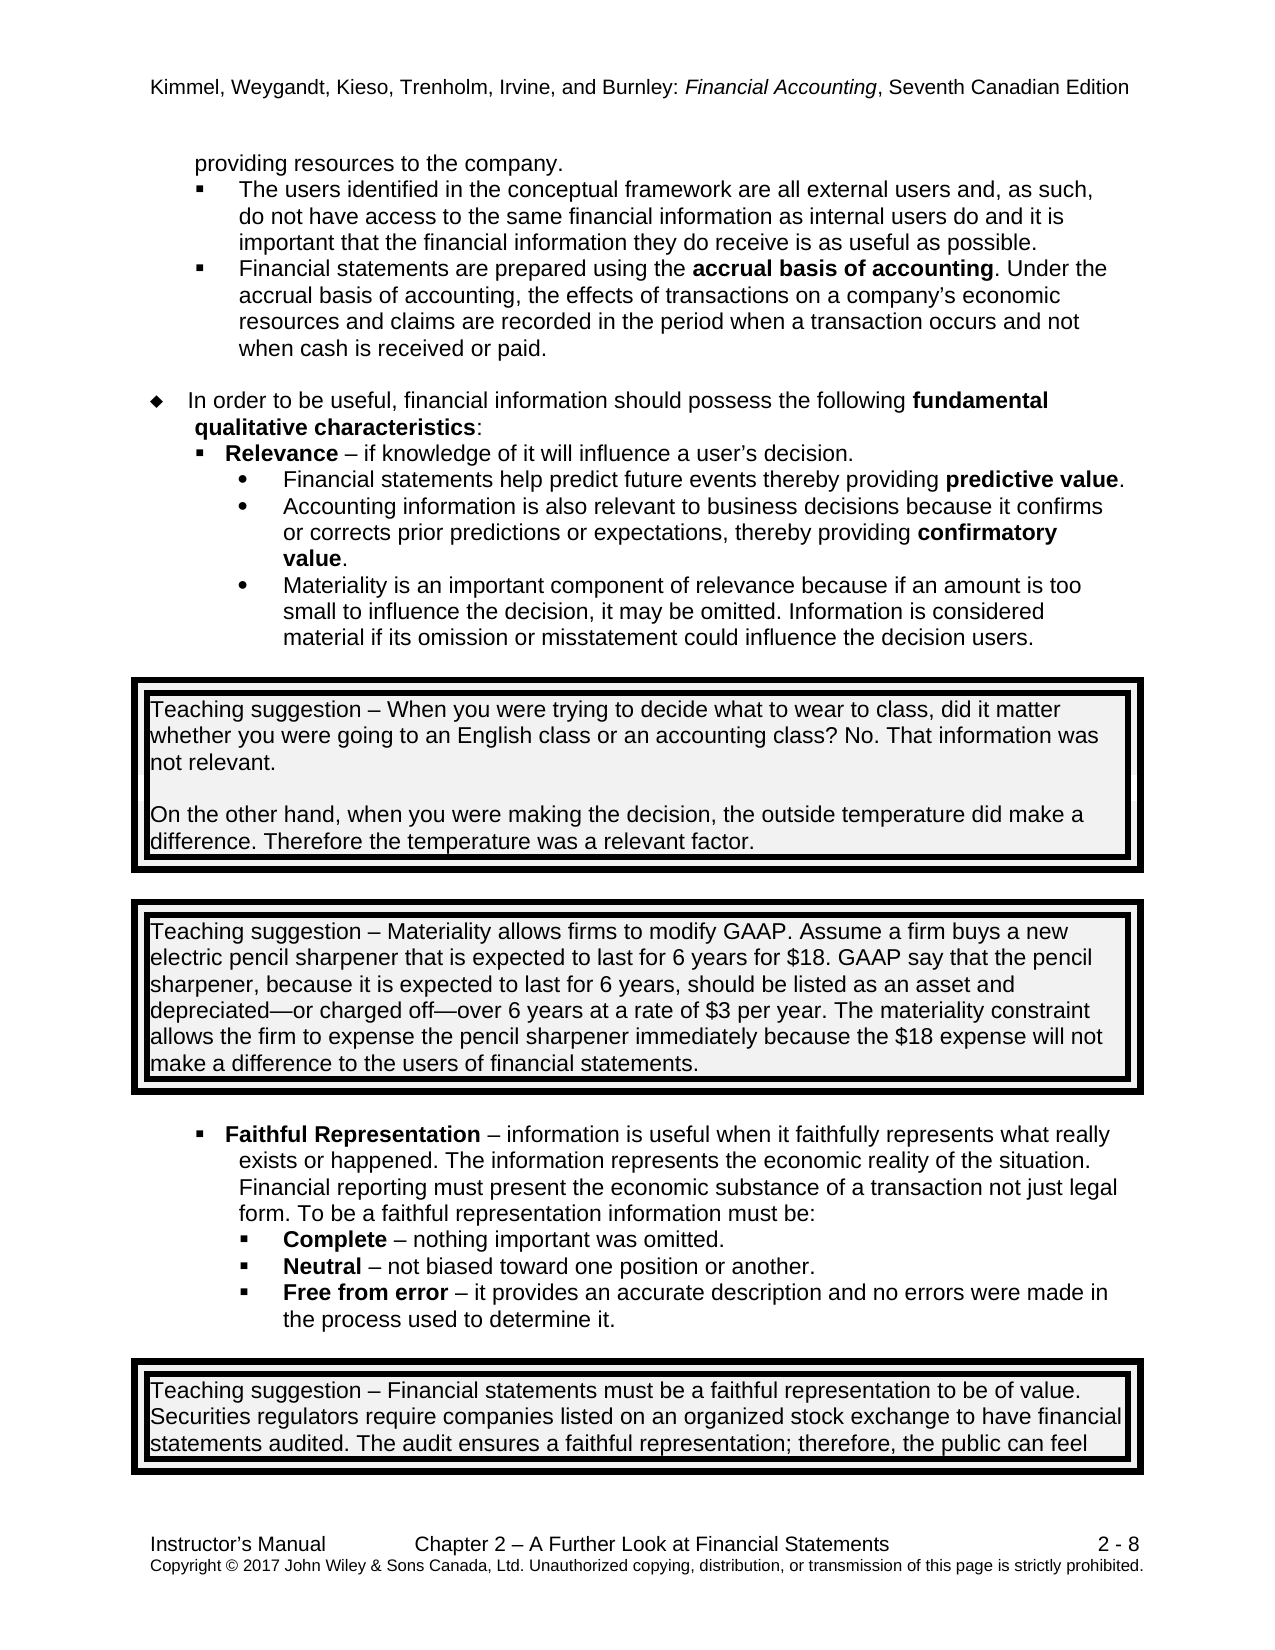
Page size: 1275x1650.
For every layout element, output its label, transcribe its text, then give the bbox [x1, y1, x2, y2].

list Complete – nothing important was omitted. [239, 1226, 1125, 1253]
list Financial statements help predict future events thereby providing predictive value. [239, 466, 1125, 493]
text Teaching suggestion – Materiality allows firms to modify GAAP. Assume a firm buys a new electric pencil sharpener that is expected to last for 6 years for $18. GAAP say that the pencil sharpener, because it is expected to last for 6 years, should be listed as an asset and depreciated—or charged off—over 6 years at a rate of $3 per year. The materiality constraint allows the firm to expense the pencil sharpener immediately because the $18 expense will not make a difference to the users of financial statements. [138, 905, 1137, 1088]
list Financial statements are prepared using the accrual basis of accounting. Under the accrual basis of accounting, the effects of transactions on a company’s economic resources and claims are recorded in the period when a transaction occurs and not when cash is received or paid. [194, 255, 1125, 361]
list Neutral – not biased toward one position or another. [239, 1253, 1125, 1279]
text On the other hand, when you were making the decision, the outside temperature did make a difference. Therefore the temperature was a relevant factor. [138, 782, 1137, 866]
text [138, 1365, 1137, 1468]
list Free from error – it provides an accurate description and no errors were made in the process used to determine it. [239, 1279, 1125, 1332]
list Faithful Representation – information is useful when it faithfully represents what really exists or happened. The information represents the economic reality of the situation. Financial reporting must present the economic substance of a transaction not just legal form. To be a faithful representation information must be: [194, 1121, 1125, 1226]
list Relevance – if knowledge of it will influence a user’s decision. [194, 440, 1125, 466]
list Accounting information is also relevant to business decisions because it confirms or corrects prior predictions or expectations, thereby providing confirmatory value. [239, 493, 1125, 572]
list The users identified in the conceptual framework are all external users and, as such, do not have access to the same financial information as internal users do and it is important that the financial information they do receive is as useful as possible. [194, 176, 1125, 255]
list In order to be useful, financial information should possess the following fundamental qualitative characteristics: [150, 387, 1125, 440]
list Materiality is an important component of relevance because if an amount is too small to influence the decision, it may be omitted. Information is considered material if its omission or misstatement could influence the decision users. [239, 572, 1125, 651]
text Teaching suggestion – When you were trying to decide what to wear to class, did it matter whether you were going to an English class or an accounting class? No. That information was not relevant. [138, 683, 1137, 775]
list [150, 150, 1125, 176]
